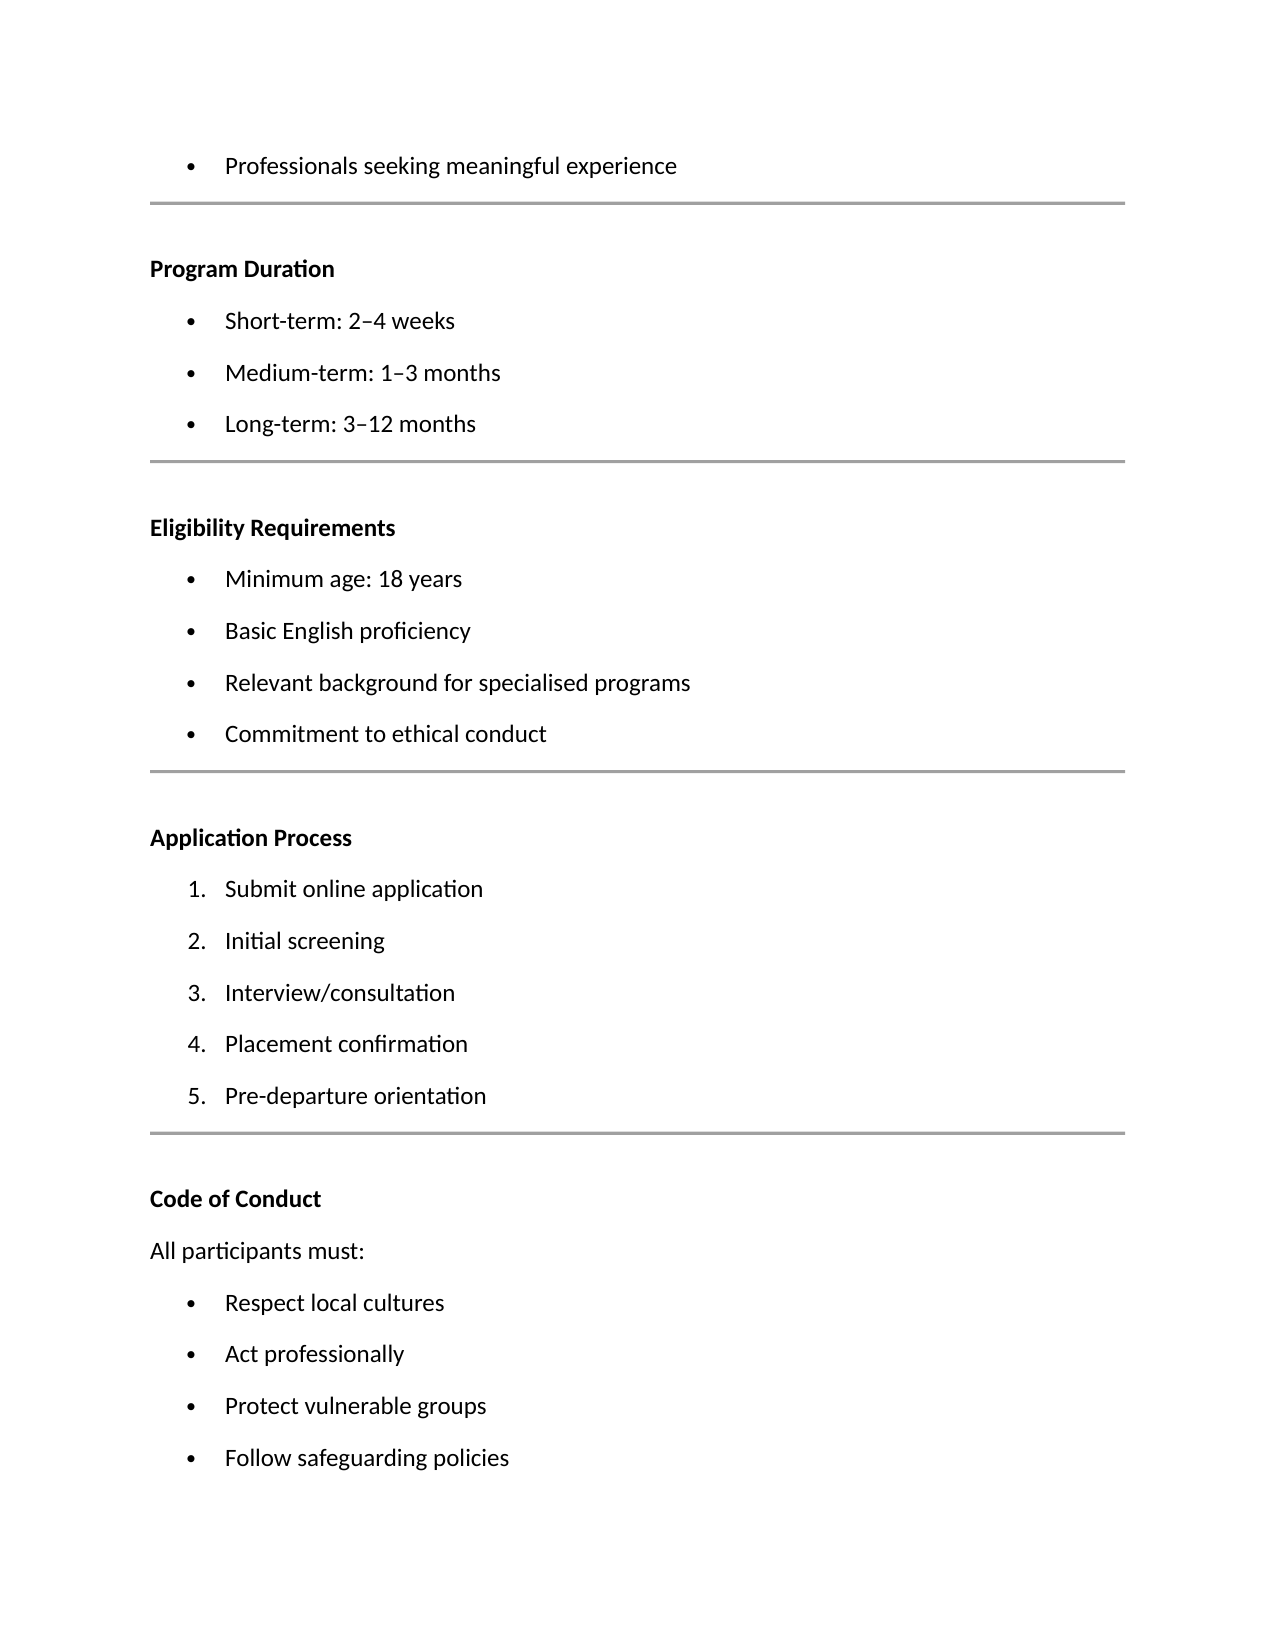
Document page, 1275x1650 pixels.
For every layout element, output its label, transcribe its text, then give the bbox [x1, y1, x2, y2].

list Initial screening [187, 925, 1125, 956]
list Respect local cultures [187, 1287, 1125, 1317]
text Program Duration [150, 253, 1125, 284]
list Basic English proficiency [187, 615, 1125, 646]
list Minimum age: 18 years [187, 563, 1125, 594]
list Act professionally [187, 1338, 1125, 1369]
list Professionals seeking meaningful experience [187, 150, 1125, 181]
list Commitment to ethical conduct [187, 718, 1125, 749]
list Long-term: 3–12 months [187, 408, 1125, 439]
list Follow safeguarding policies [187, 1442, 1125, 1472]
list Pre-departure orientation [187, 1080, 1125, 1111]
list Relevant background for specialised programs [187, 667, 1125, 697]
list Short-term: 2–4 weeks [187, 305, 1125, 336]
text Code of Conduct [150, 1183, 1125, 1214]
list Submit online application [187, 873, 1125, 904]
list Medium-term: 1–3 months [187, 357, 1125, 387]
text Application Process [150, 822, 1125, 852]
list Protect vulnerable groups [187, 1390, 1125, 1421]
list Placement confirmation [187, 1028, 1125, 1059]
list Interview/consultation [187, 977, 1125, 1007]
text Eligibility Requirements [150, 512, 1125, 542]
text All participants must: [150, 1235, 1125, 1266]
